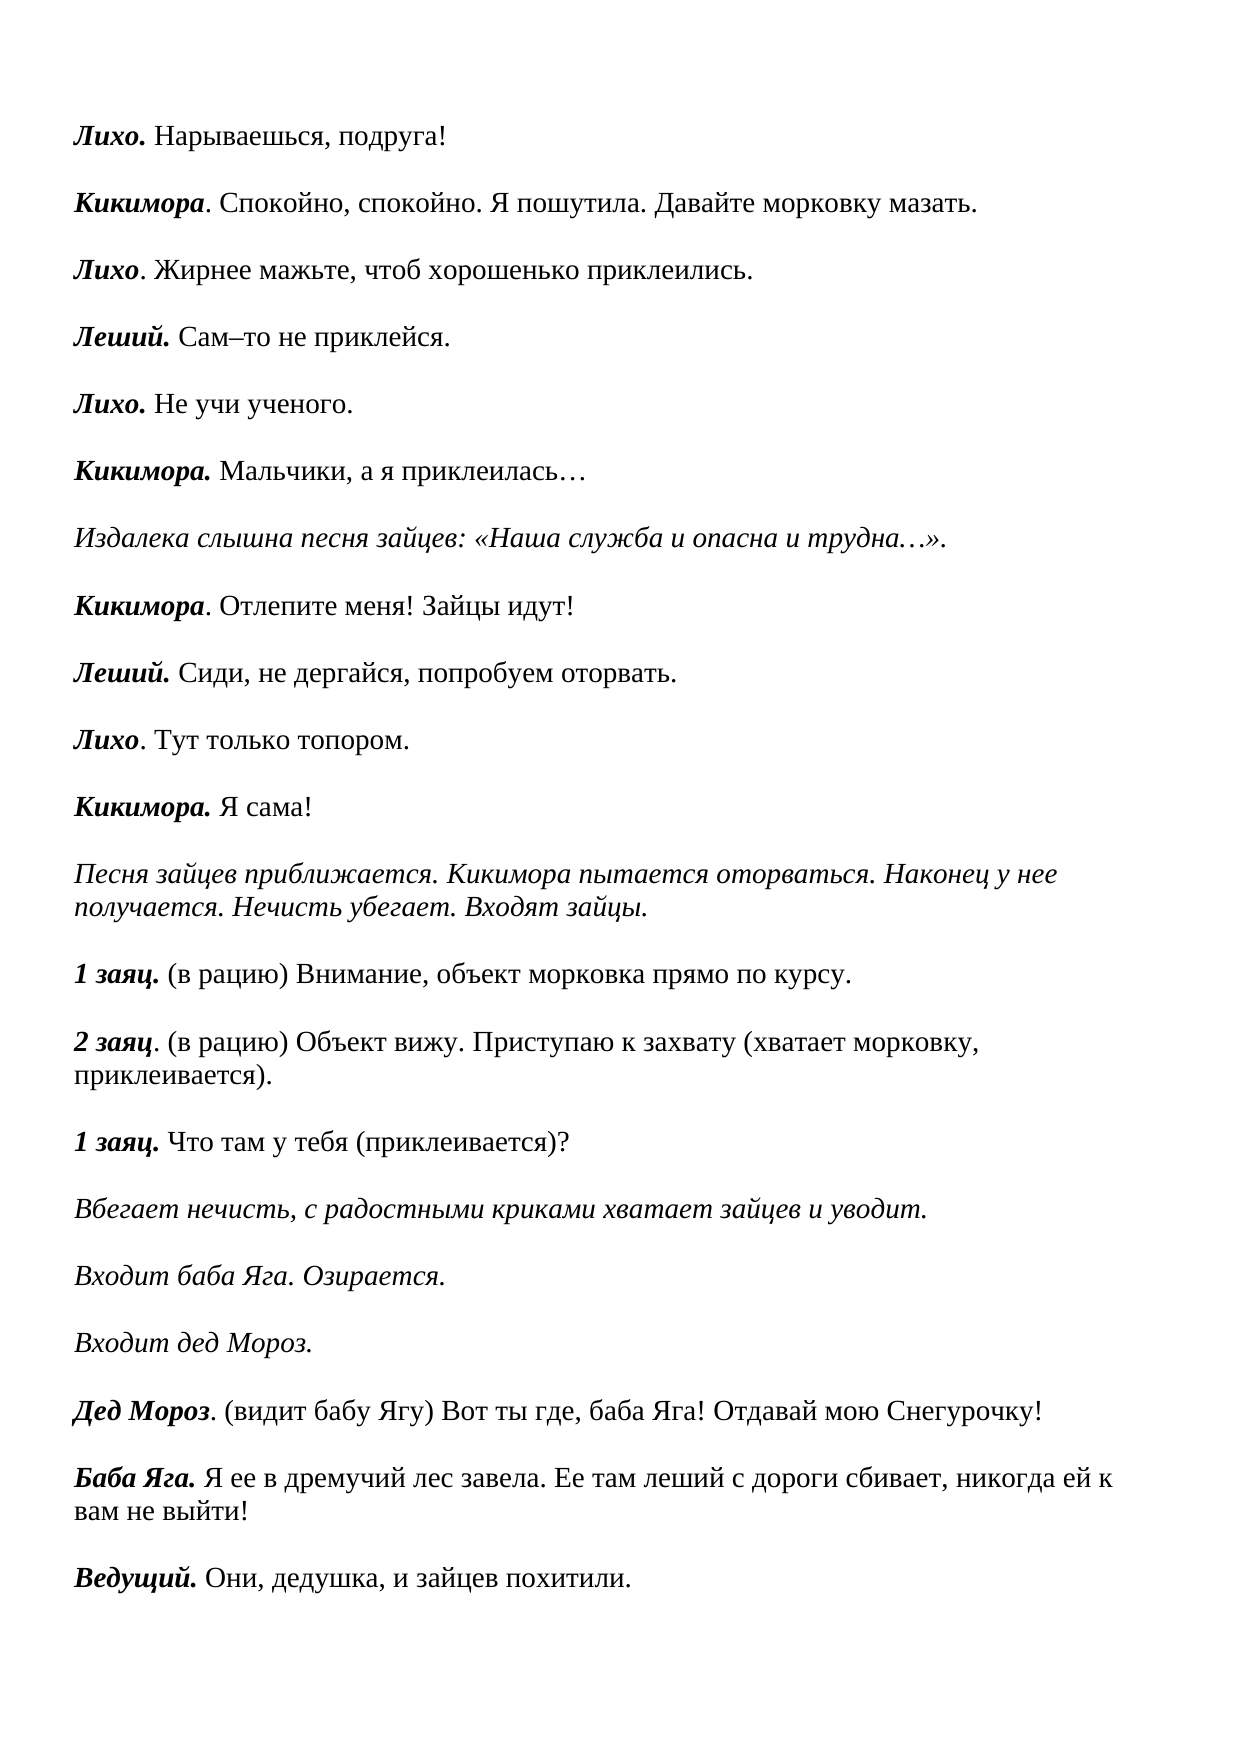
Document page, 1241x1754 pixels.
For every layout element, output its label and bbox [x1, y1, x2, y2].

text [74, 118, 1152, 1627]
